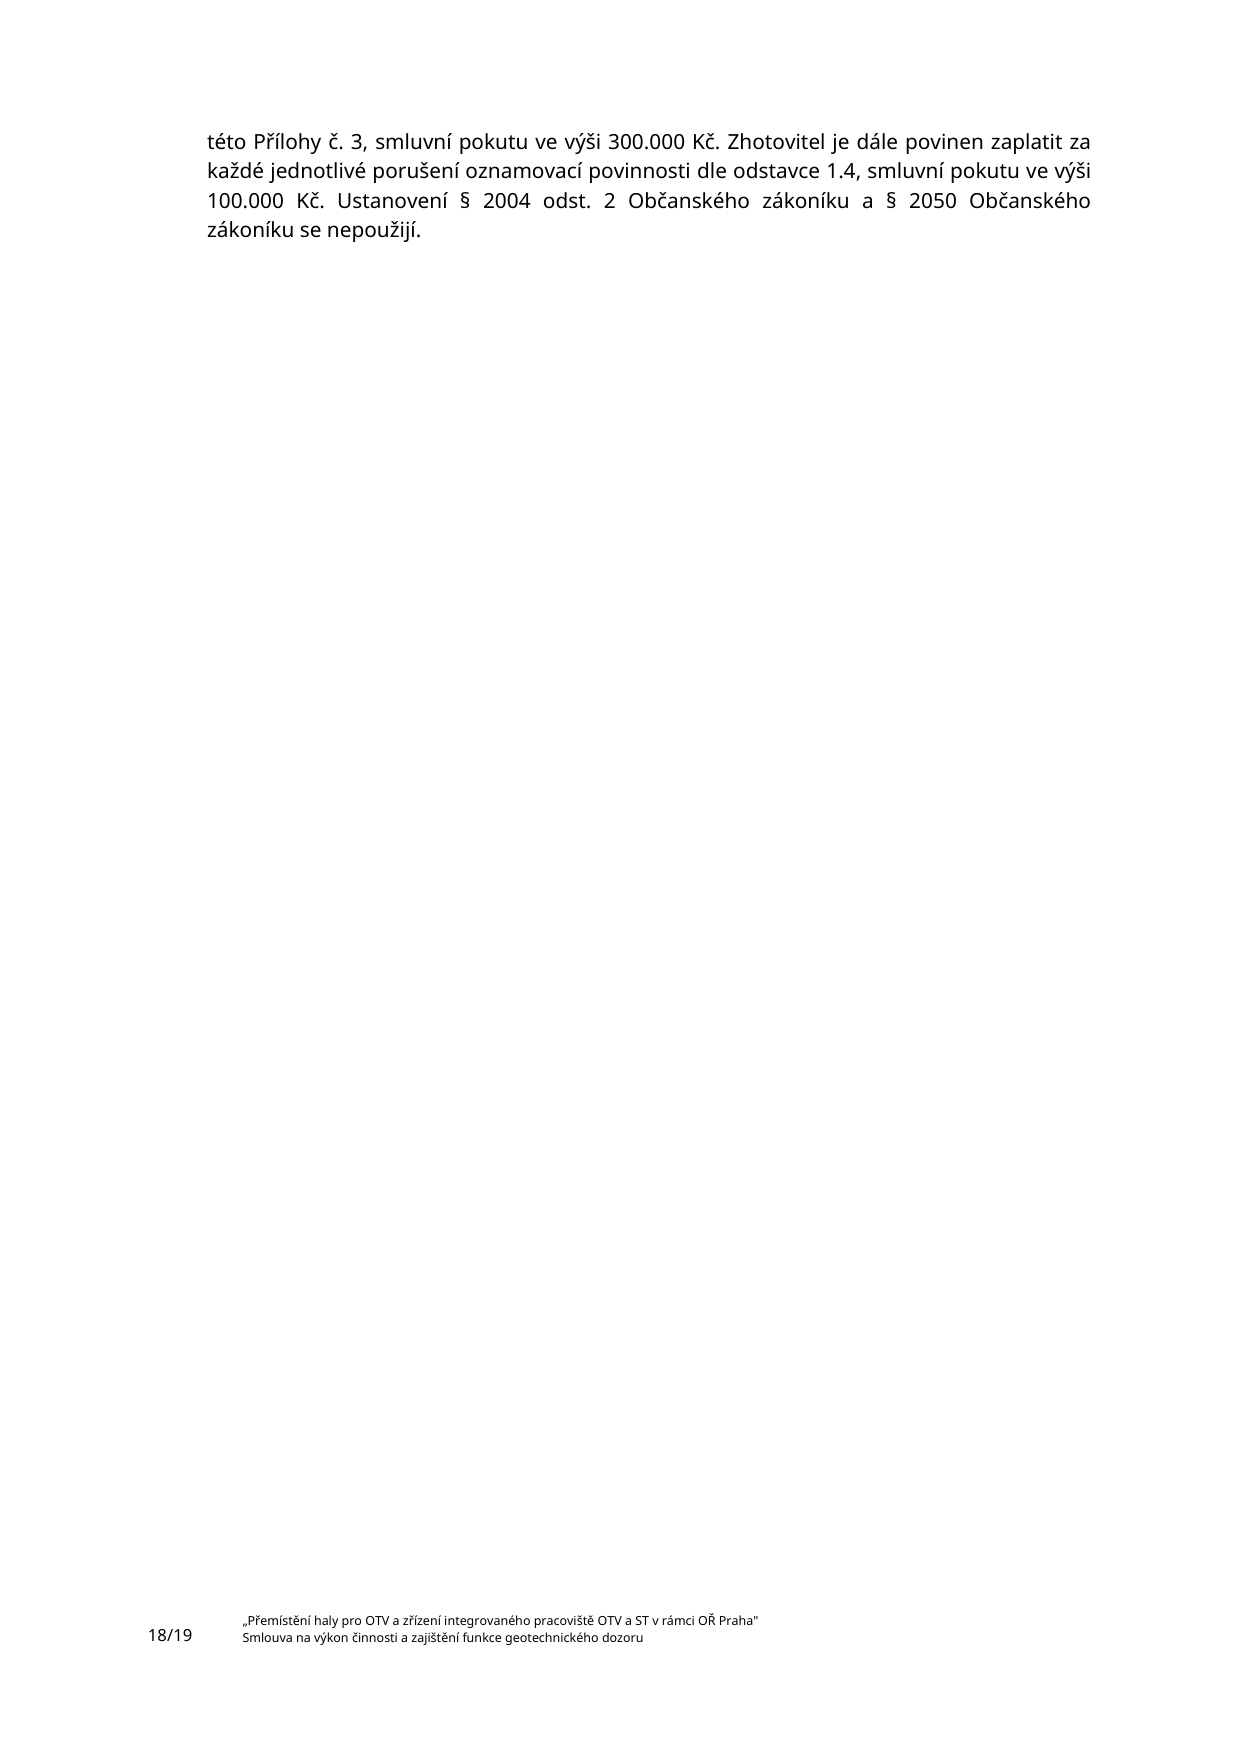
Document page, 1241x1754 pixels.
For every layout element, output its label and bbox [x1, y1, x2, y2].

text [207, 126, 1092, 243]
